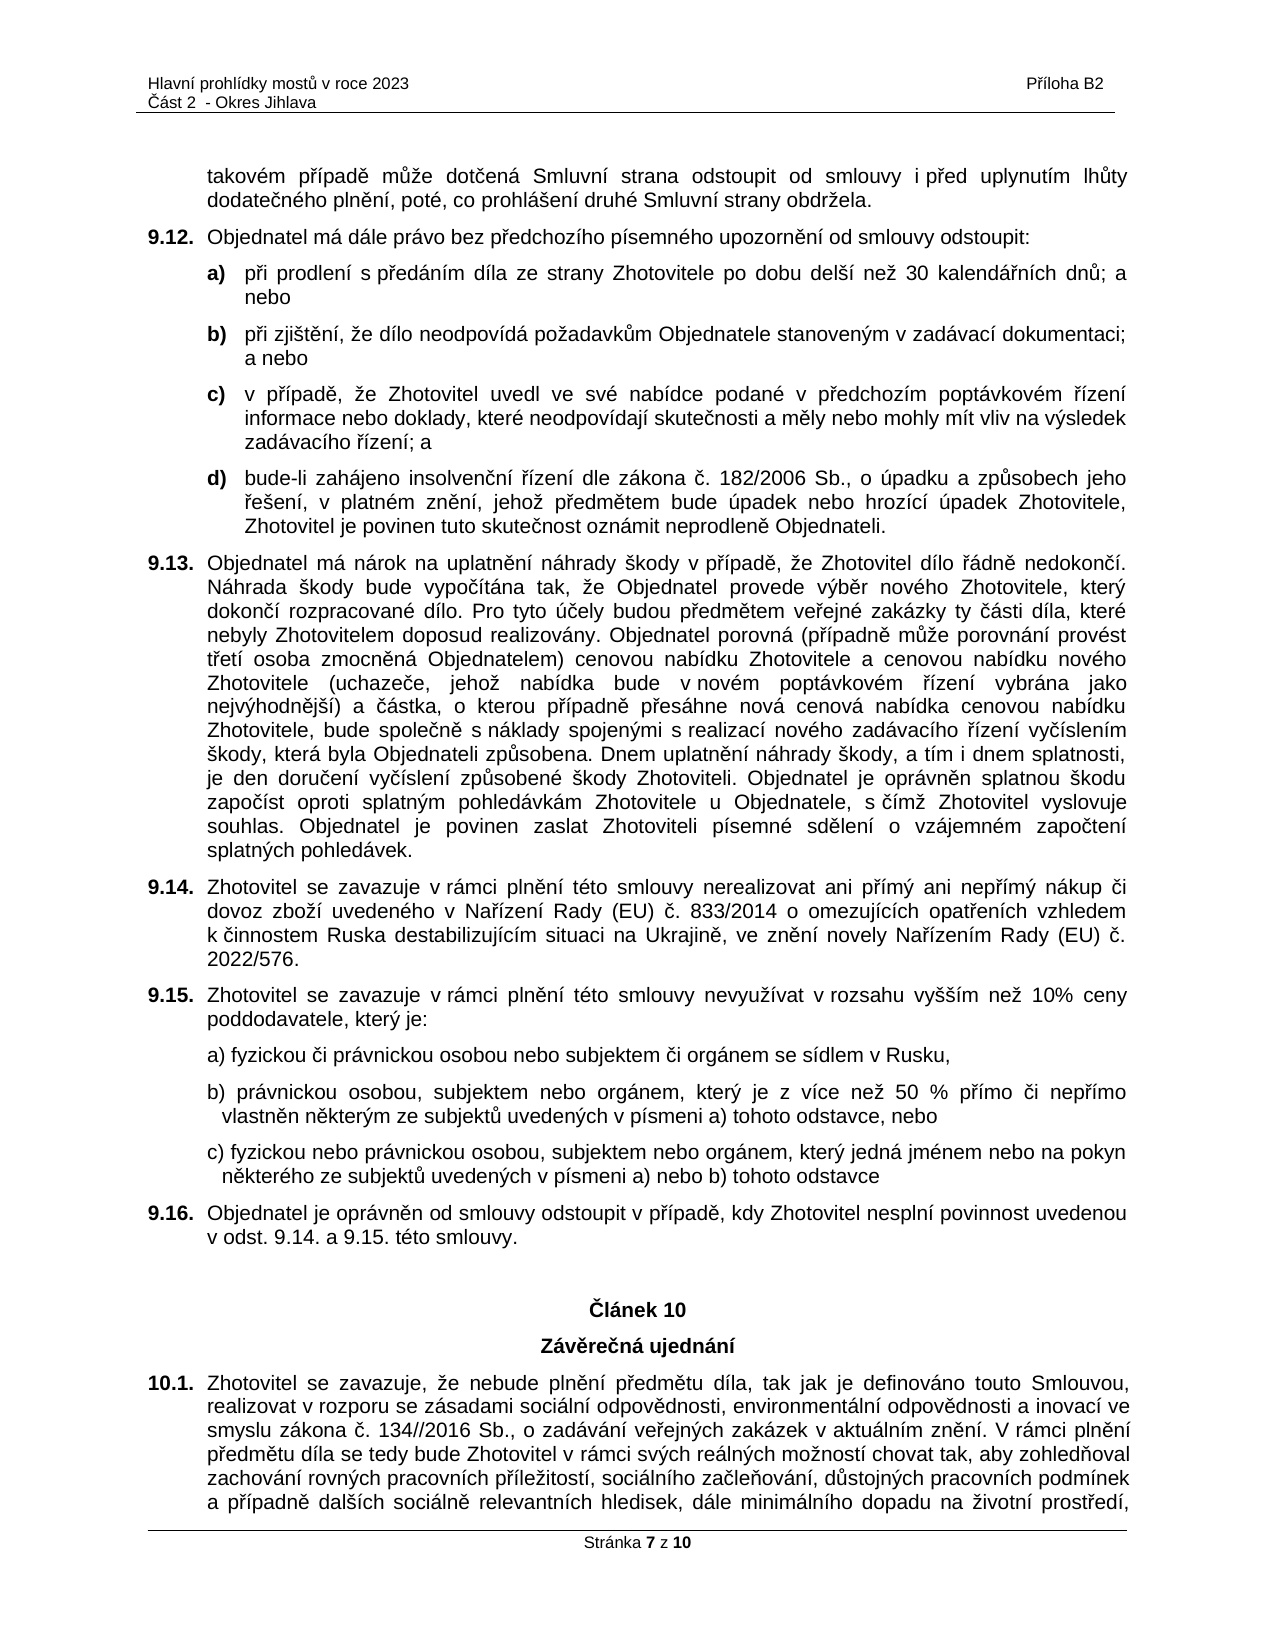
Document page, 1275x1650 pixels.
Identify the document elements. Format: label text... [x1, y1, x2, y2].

list v případě, že Zhotovitel uvedl ve své nabídce podané v předchozím poptávkovém řízení informace nebo doklady, které neodpovídají skutečnosti a měly nebo mohly mít vliv na výsledek zadávacího řízení; a [207, 382, 1127, 454]
text Závěrečná ujednání [148, 1334, 1127, 1358]
list Zhotovitel se zavazuje v rámci plnění této smlouvy nevyužívat v rozsahu vyšším než 10% ceny poddodavatele, který je: [148, 983, 1127, 1031]
list Objednatel má nárok na uplatnění náhrady škody v případě, že Zhotovitel dílo řádně nedokončí. Náhrada škody bude vypočítána tak, že Objednatel provede výběr nového Zhotovitele, který dokončí rozpracované dílo. Pro tyto účely budou předmětem veřejné zakázky ty části díla, které nebyly Zhotovitelem doposud realizovány. Objednatel porovná (případně může porovnání provést třetí osoba zmocněná Objednatelem) cenovou nabídku Zhotovitele a cenovou nabídku nového Zhotovitele (uchazeče, jehož nabídka bude v novém poptávkovém řízení vybrána jako nejvýhodnější) a částka, o kterou případně přesáhne nová cenová nabídka cenovou nabídku Zhotovitele, bude společně s náklady spojenými s realizací nového zadávacího řízení vyčíslením škody, která byla Objednateli způsobena. Dnem uplatnění náhrady škody, a tím i dnem splatnosti, je den doručení vyčíslení způsobené škody Zhotoviteli. Objednatel je oprávněn splatnou škodu započíst oproti splatným pohledávkám Zhotovitele u Objednatele, s čímž Zhotovitel vyslovuje souhlas. Objednatel je povinen zaslat Zhotoviteli písemné sdělení o vzájemném započtení splatných pohledávek. [148, 551, 1127, 862]
list při prodlení s předáním díla ze strany Zhotovitele po dobu delší než 30 kalendářních dnů; a nebo [207, 261, 1127, 309]
list bude-li zahájeno insolvenční řízení dle zákona č. 182/2006 Sb., o úpadku a způsobech jeho řešení, v platném znění, jehož předmětem bude úpadek nebo hrozící úpadek Zhotovitele, Zhotovitel je povinen tuto skutečnost oznámit neprodleně Objednateli. [207, 466, 1127, 538]
list Objednatel má dále právo bez předchozího písemného upozornění od smlouvy odstoupit: [148, 224, 1127, 248]
text b) právnickou osobou, subjektem nebo orgánem, který je z více než 50 % přímo či nepřímo vlastněn některým ze subjektů uvedených v písmeni a) tohoto odstavce, nebo [207, 1080, 1127, 1128]
list Objednatel je oprávněn od smlouvy odstoupit v případě, kdy Zhotovitel nesplní povinnost uvedenou v odst. 9.14. a 9.15. této smlouvy. [148, 1201, 1127, 1248]
list při zjištění, že dílo neodpovídá požadavkům Objednatele stanoveným v zadávací dokumentaci; a nebo [207, 321, 1127, 369]
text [207, 164, 1127, 212]
list Zhotovitel se zavazuje v rámci plnění této smlouvy nerealizovat ani přímý ani nepřímý nákup či dovoz zboží uvedeného v Nařízení Rady (EU) č. 833/2014 o omezujících opatřeních vzhledem k činnostem Ruska destabilizujícím situaci na Ukrajině, ve znění novely Nařízením Rady (EU) č. 2022/576. [148, 874, 1127, 970]
text Článek 10 [148, 1297, 1127, 1321]
text a) fyzickou či právnickou osobou nebo subjektem či orgánem se sídlem v Rusku, [207, 1043, 1127, 1067]
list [148, 1370, 1131, 1514]
text c) fyzickou nebo právnickou osobou, subjektem nebo orgánem, který jedná jménem nebo na pokyn některého ze subjektů uvedených v písmeni a) nebo b) tohoto odstavce [207, 1140, 1127, 1188]
